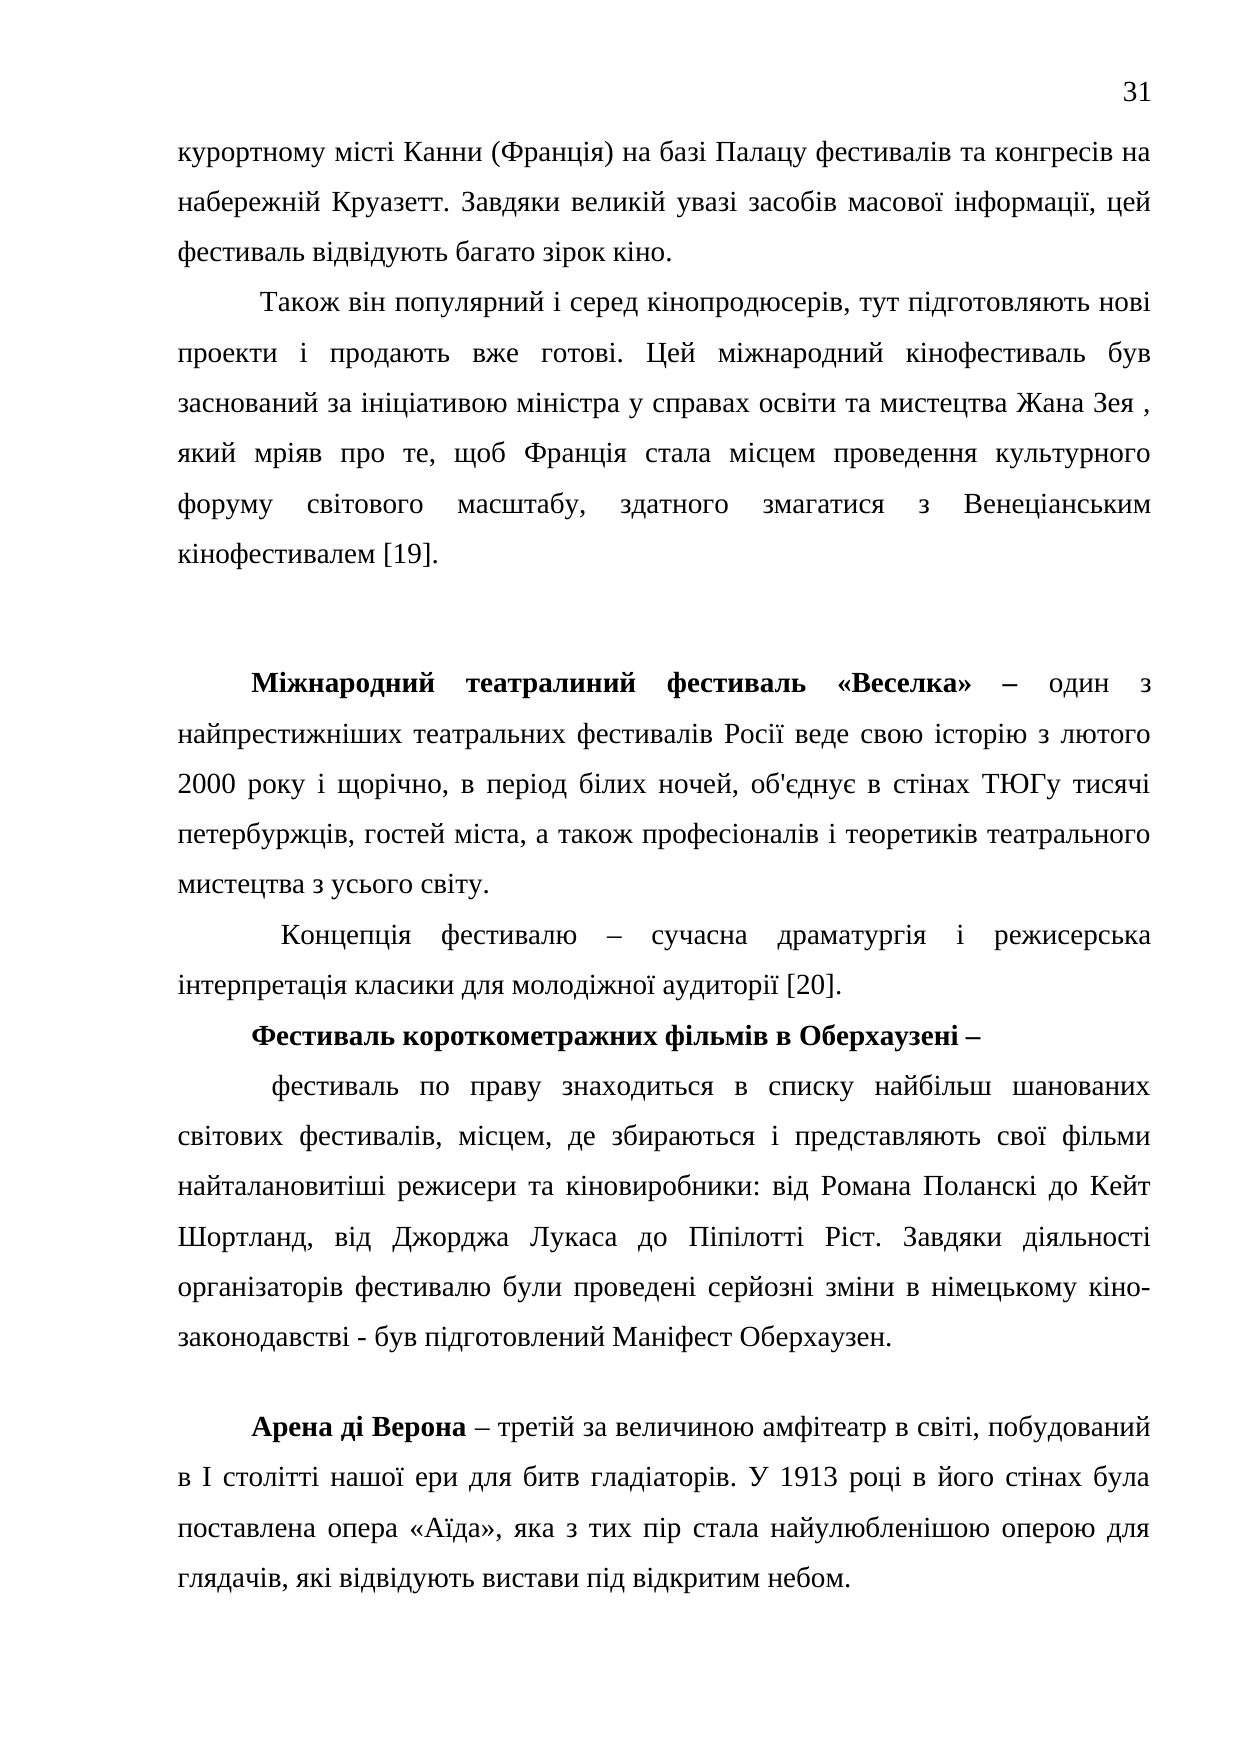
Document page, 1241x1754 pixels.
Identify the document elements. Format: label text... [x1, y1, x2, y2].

text Арена ді Верона – третій за величиною амфітеатр в світі, побудований в I столітті нашої ери для битв гладіаторів. У 1913 році в його стінах була поставлена ​​опера «Аїда», яка з тих пір стала найулюбленішою оперою для глядачів, які відвідують вистави під відкритим небом. [177, 1409, 1152, 1594]
text Міжнародний театралиний фестиваль «Веселка» – один з найпрестижніших театральних фестивалів Росії веде свою історію з лютого 2000 року і щорічно, в період білих ночей, об'єднує в стінах ТЮГу тисячі петербуржців, гостей міста, а також професіоналів і теоретиків театрального мистецтва з усього світу. [177, 665, 1152, 900]
text Також він популярний і серед кінопродюсерів, тут підготовляють нові проекти і продають вже готові. Цей міжнародний кінофестиваль був заснований за ініціативою міністра у справах освіти та мистецтва Жана Зея , який мріяв про те, щоб Франція стала місцем проведення культурного форуму світового масштабу, здатного змагатися з Венеціанським кінофестивалем [19]. [177, 284, 1152, 570]
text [177, 134, 1152, 268]
text фестиваль по праву знаходиться в списку найбільш шанованих світових фестивалів, місцем, де збираються і представляють свої фільми найталановитіші режисери та кіновиробники: від Романа Поланскі до Кейт Шортланд, від Джорджа Лукаса до Піпілотті Ріст. Завдяки діяльності організаторів фестивалю були проведені серйозні зміни в німецькому кіно-законодавстві - був підготовлений Маніфест Оберхаузен. [177, 1068, 1152, 1353]
text Фестиваль короткометражних фільмів в Оберхаузені – [177, 1018, 1152, 1051]
text Концепція фестивалю – сучасна драматургія і режисерська інтерпретація класики для молодіжної аудиторії [20]. [177, 917, 1152, 1001]
